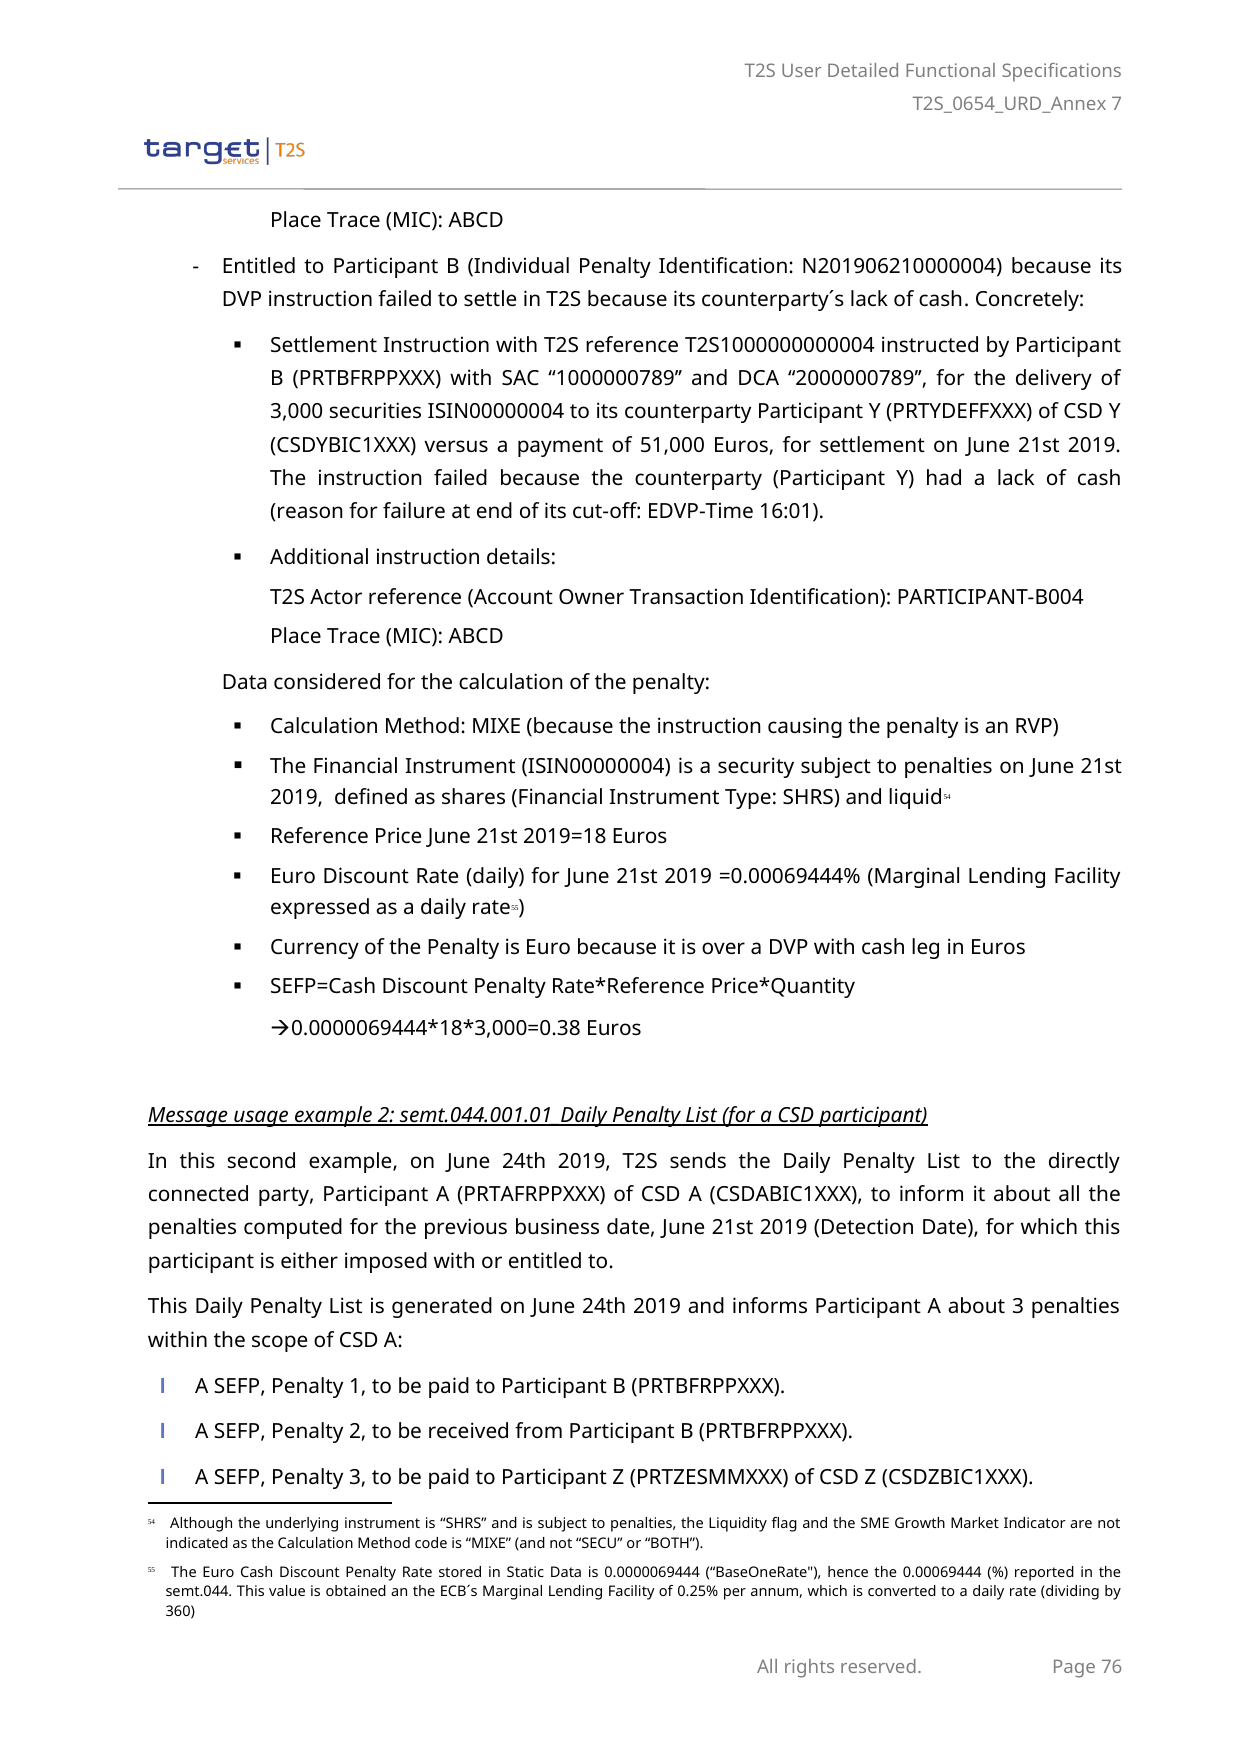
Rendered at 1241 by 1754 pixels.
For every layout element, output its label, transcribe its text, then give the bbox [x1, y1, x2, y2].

list Place Trace (MIC): ABCD [255, 200, 1122, 233]
text T2S Actor reference (Account Owner Transaction Identification): PARTICIPANT-B004 [196, 577, 1122, 610]
picture [127, 107, 313, 194]
list Settlement Instruction with T2S reference T2S1000000000004 instructed by Participant B (PRTBFRPPXXX) with SAC ‘‘1000000789’’ and DCA ‘‘2000000789’’, for the delivery of 3,000 securities ISIN00000004 to its counterparty Participant Y (PRTYDEFFXXX) of CSD Y (CSDYBIC1XXX) versus a payment of 51,000 Euros, for settlement on June 21st 2019. The instruction failed because the counterparty (Participant Y) had a lack of cash (reason for failure at end of its cut-off: EDVP-Time 16:01). [233, 325, 1122, 525]
list SEFP=Cash Discount Penalty Rate*Reference Price*Quantity [233, 969, 1122, 1000]
subtitle Message usage example 2: semt.044.001.01_Daily Penalty List (for a CSD participant) [148, 1100, 1122, 1128]
list Reference Price June 21st 2019=18 Euros [233, 819, 1122, 850]
list 0.0000069444*18*3,000=0.38 Euros [270, 1008, 1122, 1042]
list Additional instruction details: [233, 537, 1122, 571]
text In this second example, on June 24th 2019, T2S sends the Daily Penalty List to the directly connected party, Participant A (PRTAFRPPXXX) of CSD A (CSDABIC1XXX), to inform it about all the penalties computed for the previous business date, June 21st 2019 (Detection Date), for which this participant is either imposed with or entitled to. [148, 1141, 1122, 1274]
list Data considered for the calculation of the penalty: [222, 662, 1122, 696]
list Calculation Method: MIXE (because the instruction causing the penalty is an RVP) [233, 708, 1122, 739]
list A SEFP, Penalty 1, to be paid to Participant B (PRTBFRPPXXX). [159, 1366, 1122, 1399]
list Currency of the Penalty is Euro because it is over a DVP with cash leg in Euros [233, 929, 1122, 960]
text This Daily Penalty List is generated on June 24th 2019 and informs Participant A about 3 penalties within the scope of CSD A: [148, 1287, 1122, 1353]
list A SEFP, Penalty 2, to be received from Participant B (PRTBFRPPXXX). [159, 1412, 1122, 1445]
list Place Trace (MIC): ABCD [255, 617, 1122, 650]
list Entitled to Participant B (Individual Penalty Identification: N201906210000004) because its DVP instruction failed to settle in T2S because its counterparty´s lack of cash. Concretely: [192, 246, 1122, 312]
list Euro Discount Rate (daily) for June 21st 2019 =0.00069444% (Marginal Lending Facility expressed as a daily rate) [232, 858, 1122, 921]
list The Financial Instrument (ISIN00000004) is a security subject to penalties on June 21st 2019, defined as shares (Financial Instrument Type: SHRS) and liquid [233, 748, 1122, 810]
list A SEFP, Penalty 3, to be paid to Participant Z (PRTZESMMXXX) of CSD Z (CSDZBIC1XXX). [159, 1458, 1122, 1491]
